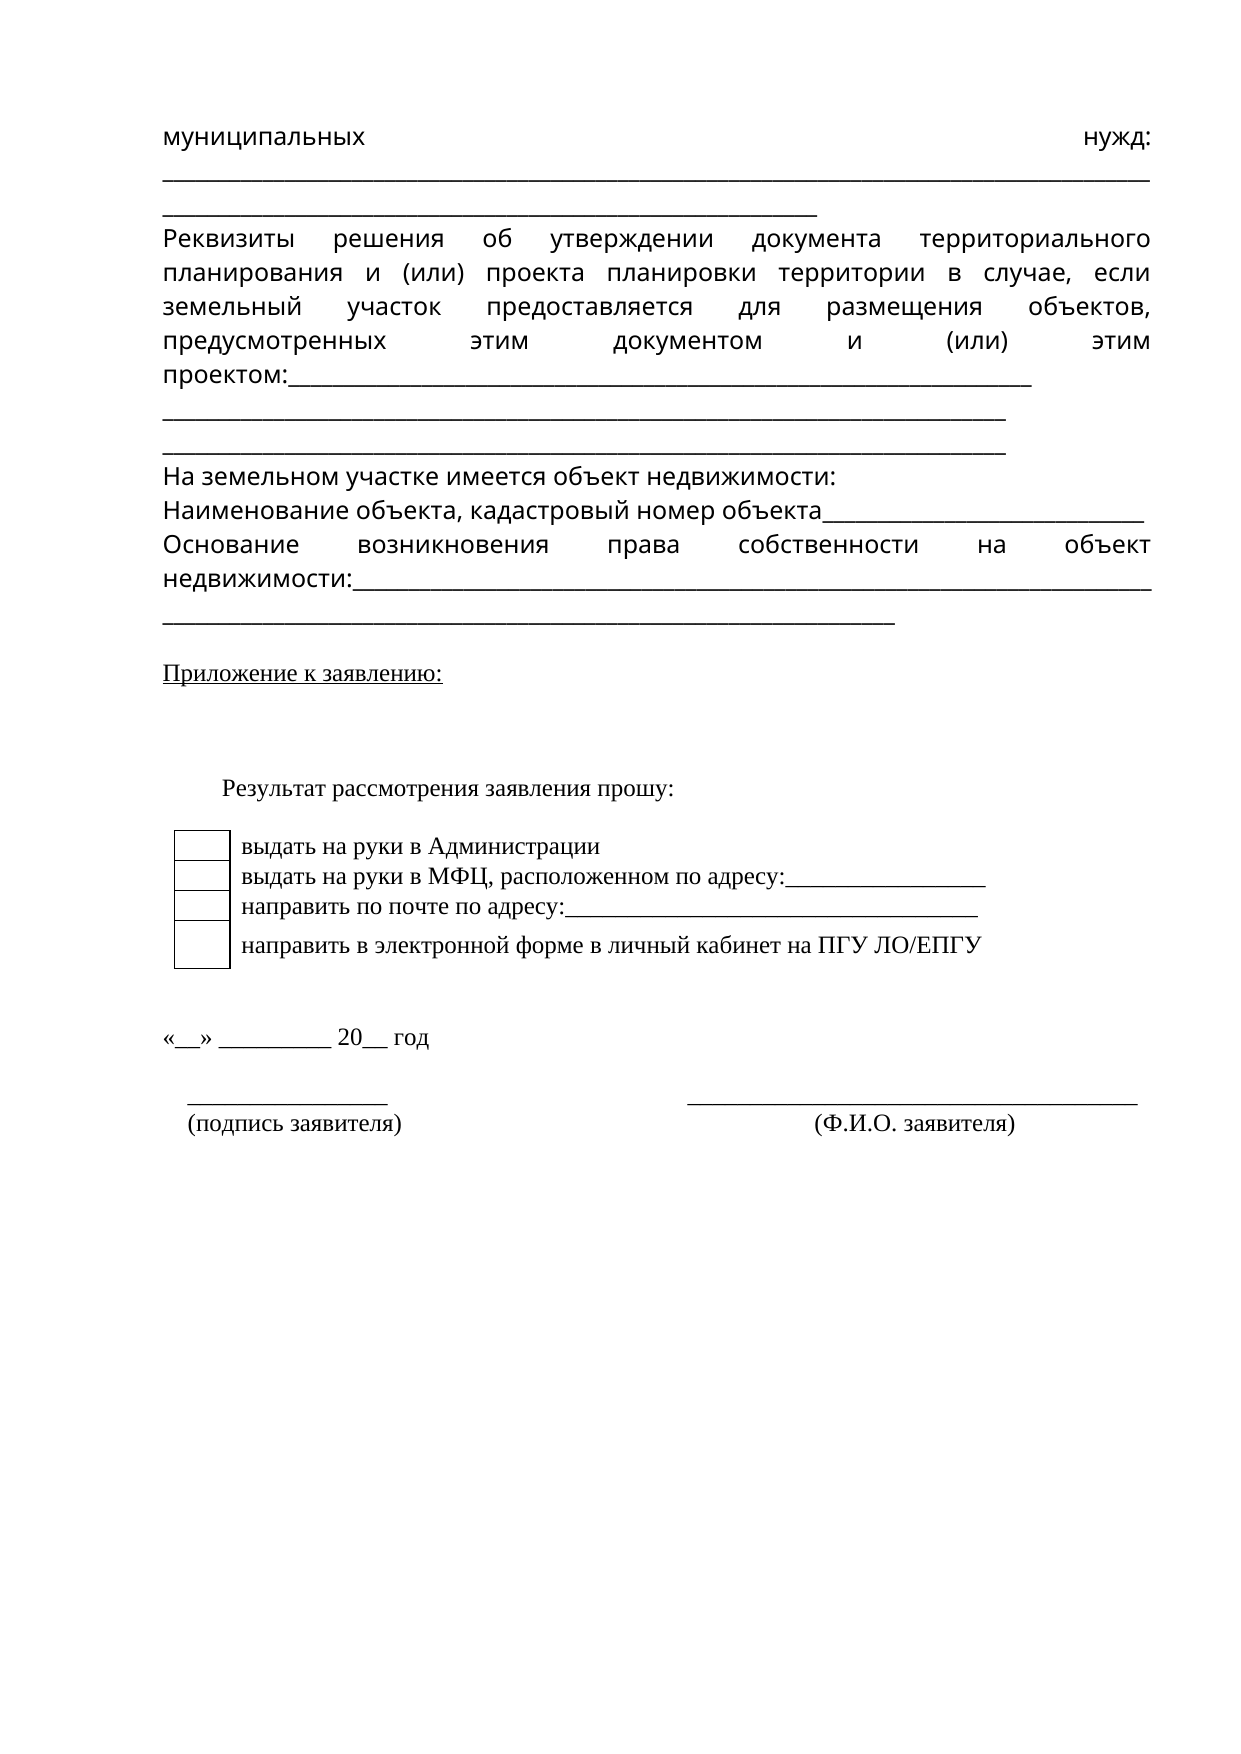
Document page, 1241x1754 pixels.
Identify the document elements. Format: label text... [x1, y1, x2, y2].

table_header выдать на руки в Администрации [231, 830, 1223, 860]
text Наименование объекта, кадастровый номер объекта_____________________________ [162, 493, 1152, 527]
text ____________________________________________________________________________ [162, 391, 1152, 425]
text (подпись заявителя) (Ф.И.О. заявителя) [162, 1108, 1152, 1137]
table_cell [175, 891, 229, 920]
text Реквизиты решения об утверждении документа территориального планирования и (или) проекта планировки территории в случае, если земельный участок предоставляется для размещения объектов, предусмотренных этим документом и (или) этим проектом:___________________________________________________________________ [162, 220, 1152, 391]
text ________________ ____________________________________ [162, 1079, 1152, 1108]
text Основание возникновения права собственности на объект недвижимости:__________________________________________________________________________________________________________________________________________ [162, 527, 1152, 629]
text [162, 118, 1152, 220]
table_header [175, 831, 229, 860]
table_cell направить в электронной форме в личный кабинет на ПГУ ЛО/ЕПГУ [231, 920, 1223, 968]
table_cell [175, 861, 229, 890]
table_cell [175, 921, 229, 968]
text «__» _________ 20__ год [162, 1022, 1152, 1050]
text Приложение к заявлению: [162, 658, 1152, 687]
text Результат рассмотрения заявления прошу: [162, 773, 1152, 802]
table_cell выдать на руки в МФЦ, расположенном по адресу:________________ [231, 860, 1223, 890]
text На земельном участке имеется объект недвижимости: [162, 459, 1152, 493]
table_cell направить по почте по адресу:_________________________________ [231, 890, 1223, 920]
text ____________________________________________________________________________ [162, 425, 1152, 459]
